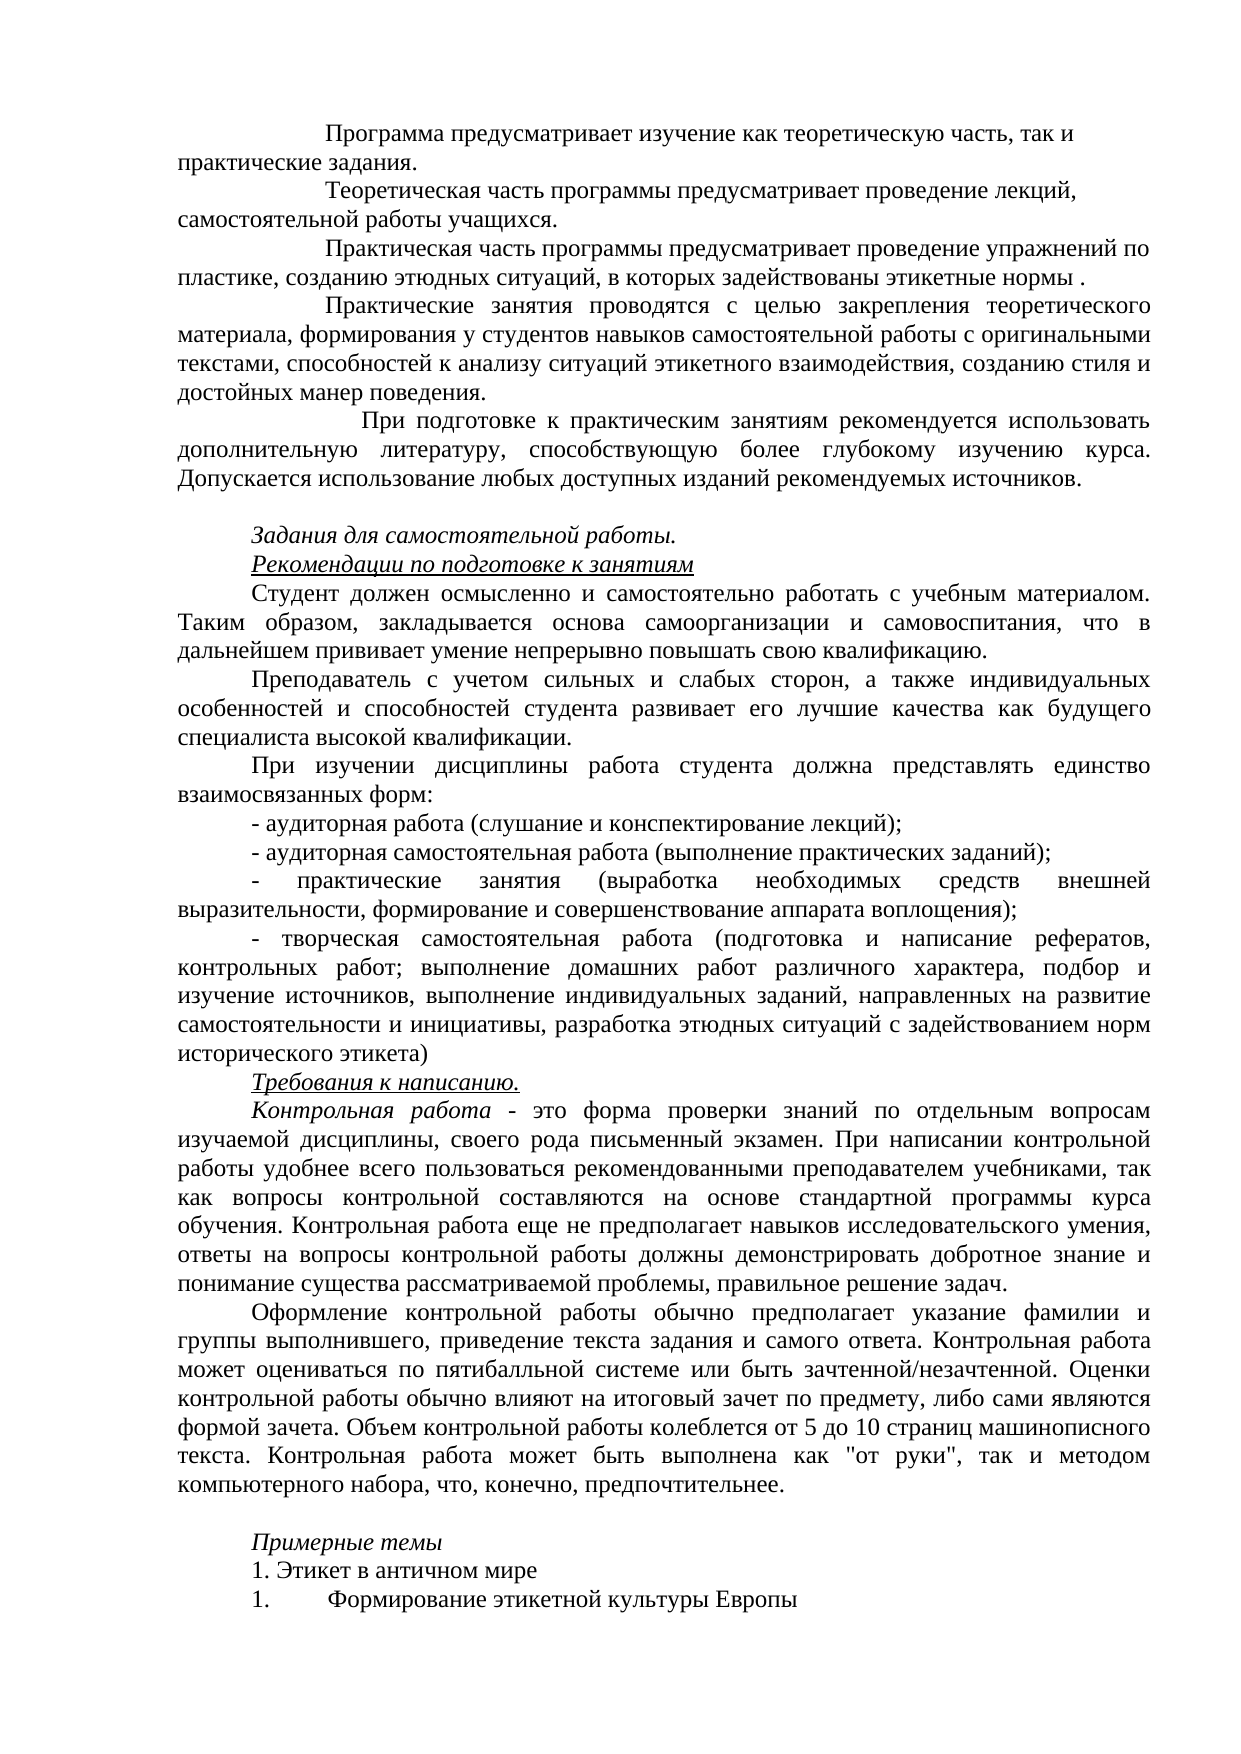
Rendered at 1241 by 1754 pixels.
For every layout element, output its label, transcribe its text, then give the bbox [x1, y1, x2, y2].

text Требования к написанию. [177, 1067, 1152, 1096]
text Примерные темы [177, 1527, 1152, 1556]
text - творческая самостоятельная работа (подготовка и написание рефератов, контрольных работ; выполнение домашних работ различного характера, подбор и изучение источников, выполнение индивидуальных заданий, направленных на развитие самостоятельности и инициативы, разработка этюдных ситуаций с задействованием норм исторического этикета) [177, 923, 1152, 1067]
text Рекомендации по подготовке к занятиям [177, 549, 1152, 578]
text - аудиторная работа (слушание и конспектирование лекций); [177, 808, 1152, 837]
text Контрольная работа - это форма проверки знаний по отдельным вопросам изучаемой дисциплины, своего рода письменный экзамен. При написании контрольной работы удобнее всего пользоваться рекомендованными преподавателем учебниками, так как вопросы контрольной составляются на основе стандартной программы курса обучения. Контрольная работа еще не предполагает навыков исследовательского умения, ответы на вопросы контрольной работы должны демонстрировать добротное знание и понимание существа рассматриваемой проблемы, правильное решение задач. [177, 1096, 1152, 1297]
list Формирование этикетной культуры Европы [177, 1584, 1152, 1613]
text Задания для самостоятельной работы. [177, 521, 1152, 549]
text Практические занятия проводятся с целью закрепления теоретического материала, формирования у студентов навыков самостоятельной работы с оригинальными текстами, способностей к анализу ситуаций этикетного взаимодействия, созданию стиля и достойных манер поведения. [177, 291, 1152, 406]
text 1. Этикет в античном мире [177, 1556, 1152, 1584]
text - аудиторная самостоятельная работа (выполнение практических заданий); [177, 837, 1152, 866]
text Оформление контрольной работы обычно предполагает указание фамилии и группы выполнившего, приведение текста задания и самого ответа. Контрольная работа может оцениваться по пятибалльной системе или быть зачтенной/незачтенной. Оценки контрольной работы обычно влияют на итоговый зачет по предмету, либо сами являются формой зачета. Объем контрольной работы колеблется от 5 до 10 страниц машинописного текста. Контрольная работа может быть выполнена как "от руки", так и методом компьютерного набора, что, конечно, предпочтительнее. [177, 1297, 1152, 1498]
text При изучении дисциплины работа студента должна представлять единство взаимосвязанных форм: [177, 751, 1152, 808]
text Программа предусматривает изучение как теоретическую часть, так и практические задания. [177, 118, 1152, 176]
text Студент должен осмысленно и самостоятельно работать с учебным материалом. Таким образом, закладывается основа самоорганизации и самовоспитания, что в дальнейшем прививает умение непрерывно повышать свою квалификацию. [177, 578, 1152, 664]
text Преподаватель с учетом сильных и слабых сторон, а также индивидуальных особенностей и способностей студента развивает его лучшие качества как будущего специалиста высокой квалификации. [177, 664, 1152, 751]
text Практическая часть программы предусматривает проведение упражнений по пластике, созданию этюдных ситуаций, в которых задействованы этикетные нормы . [177, 233, 1152, 291]
text При подготовке к практическим занятиям рекомендуется использовать дополнительную литературу, способствующую более глубокому изучению курса. Допускается использование любых доступных изданий рекомендуемых источников. [177, 406, 1152, 492]
text - практические занятия (выработка необходимых средств внешней выразительности, формирование и совершенствование аппарата воплощения); [177, 866, 1152, 923]
text Теоретическая часть программы предусматривает проведение лекций, самостоятельной работы учащихся. [177, 176, 1152, 233]
